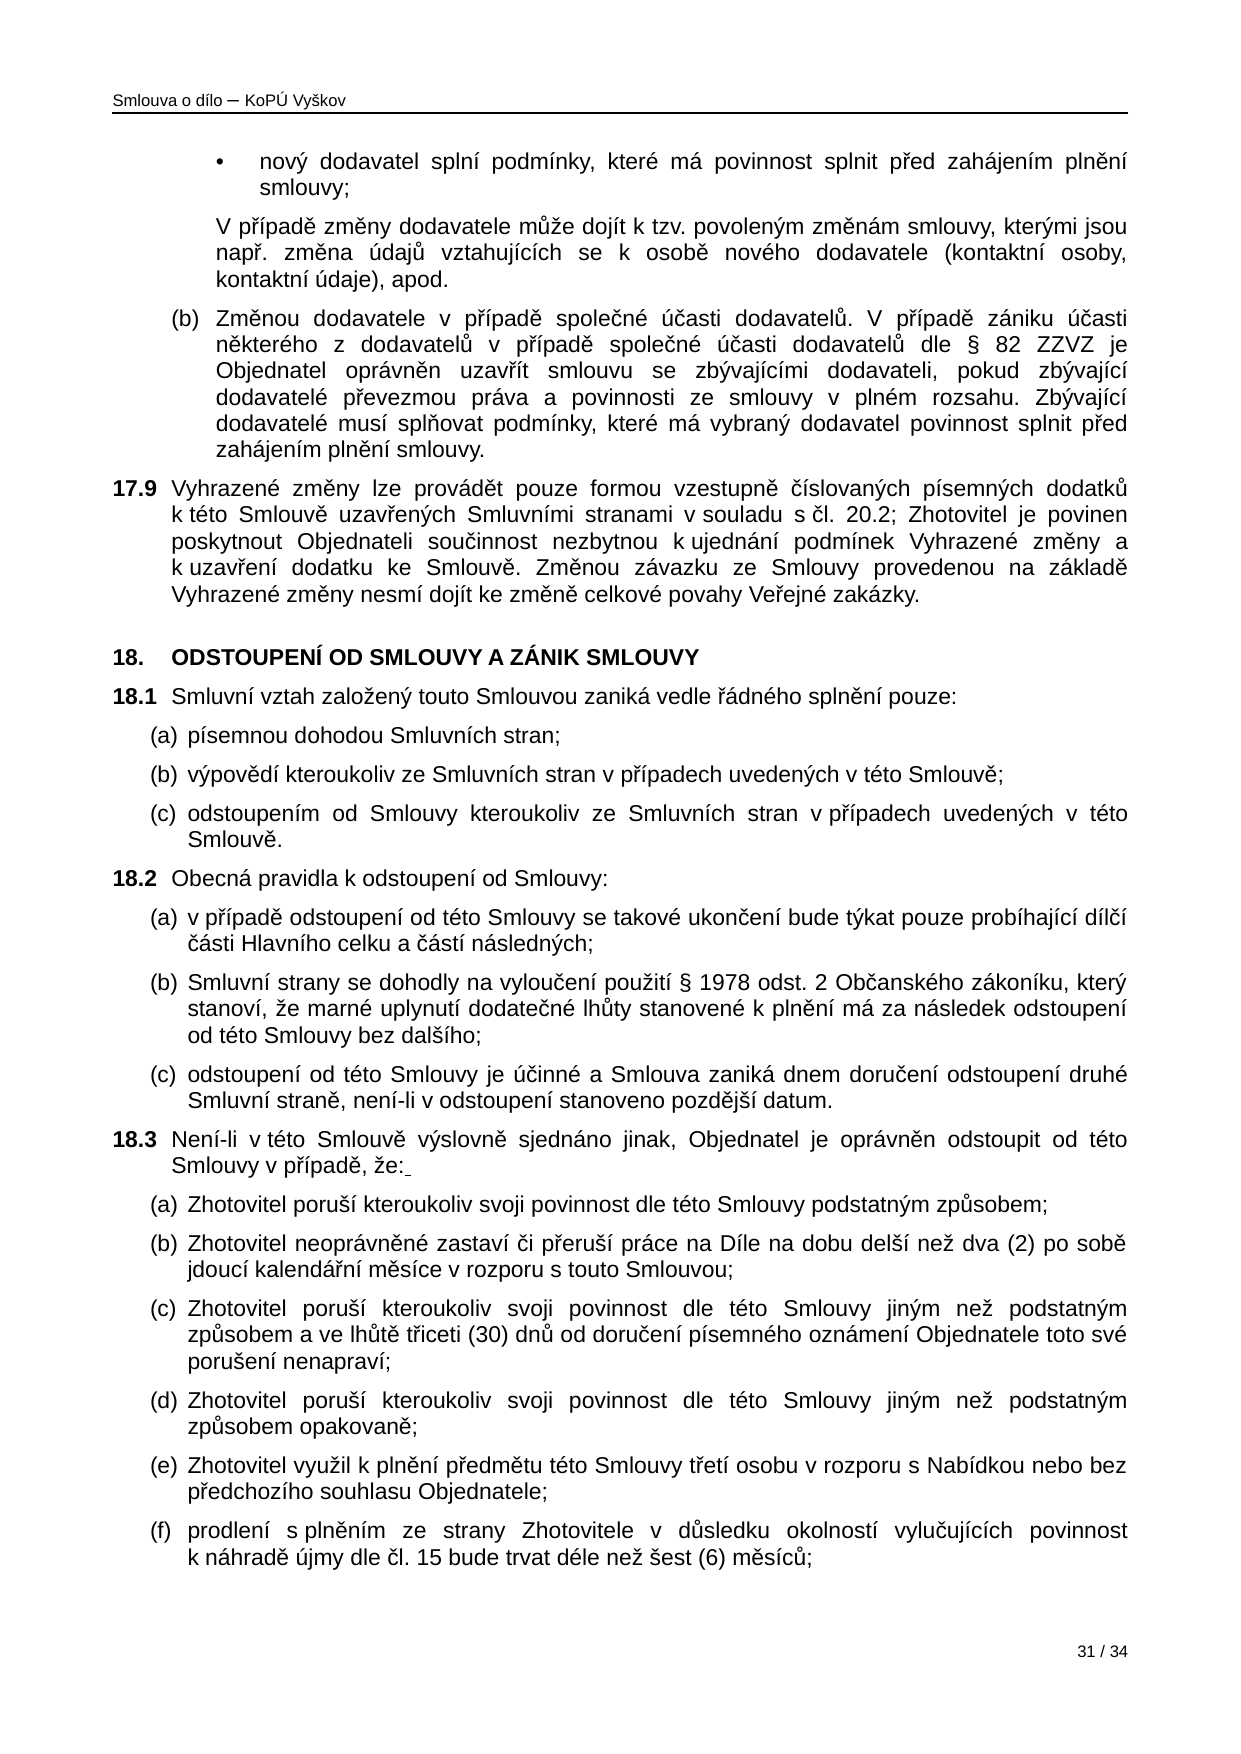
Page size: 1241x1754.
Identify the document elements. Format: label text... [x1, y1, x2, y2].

list Zhotovitel poruší kteroukoliv svoji povinnost dle této Smlouvy podstatným způsobem; [150, 1191, 1128, 1217]
text ODSTOUPENÍ OD SMLOUVY a zánik smlouvy [112, 644, 1128, 671]
list Změnou dodavatele v případě společné účasti dodavatelů. V případě zániku účasti některého z dodavatelů v případě společné účasti dodavatelů dle § 82 ZZVZ je Objednatel oprávněn uzavřít smlouvu se zbývajícími dodavateli, pokud zbývající dodavatelé převezmou práva a povinnosti ze smlouvy v plném rozsahu. Zbývající dodavatelé musí splňovat podmínky, které má vybraný dodavatel povinnost splnit před zahájením plnění smlouvy. [171, 304, 1128, 463]
text Není-li v této Smlouvě výslovně sjednáno jinak, Objednatel je oprávněn odstoupit od této Smlouvy v případě, že: [112, 1126, 1128, 1178]
list prodlení s plněním ze strany Zhotovitele v důsledku okolností vylučujících povinnost k náhradě újmy dle čl. 15 bude trvat déle než šest (6) měsíců; [150, 1517, 1128, 1570]
text Smluvní vztah založený touto Smlouvou zaniká vedle řádného splnění pouze: [112, 683, 1128, 709]
list odstoupením od Smlouvy kteroukoliv ze Smluvních stran v případech uvedených v této Smlouvě. [150, 800, 1128, 852]
list Zhotovitel neoprávněné zastaví či přeruší práce na Díle na dobu delší než dva (2) po sobě jdoucí kalendářní měsíce v rozporu s touto Smlouvou; [150, 1230, 1128, 1283]
text Vyhrazené změny lze provádět pouze formou vzestupně číslovaných písemných dodatků k této Smlouvě uzavřených Smluvními stranami v souladu s čl. 20.2; Zhotovitel je povinen poskytnout Objednateli součinnost nezbytnou k ujednání podmínek Vyhrazené změny a k uzavření dodatku ke Smlouvě. Změnou závazku ze Smlouvy provedenou na základě Vyhrazené změny nesmí dojít ke změně celkové povahy Veřejné zakázky. [112, 475, 1128, 607]
list odstoupení od této Smlouvy je účinné a Smlouva zaniká dnem doručení odstoupení druhé Smluvní straně, není-li v odstoupení stanoveno pozdější datum. [150, 1061, 1128, 1113]
list Smluvní strany se dohodly na vyloučení použití § 1978 odst. 2 Občanského zákoníku, který stanoví, že marné uplynutí dodatečné lhůty stanovené k plnění má za následek odstoupení od této Smlouvy bez dalšího; [150, 969, 1128, 1048]
list Zhotovitel poruší kteroukoliv svoji povinnost dle této Smlouvy jiným než podstatným způsobem a ve lhůtě třiceti (30) dnů od doručení písemného oznámení Objednatele toto své porušení nenapraví; [150, 1295, 1128, 1374]
list písemnou dohodou Smluvních stran; [150, 722, 1128, 748]
list v případě odstoupení od této Smlouvy se takové ukončení bude týkat pouze probíhající dílčí části Hlavního celku a částí následných; [150, 904, 1128, 957]
list Zhotovitel poruší kteroukoliv svoji povinnost dle této Smlouvy jiným než podstatným způsobem opakovaně; [150, 1387, 1128, 1439]
text • nový dodavatel splní podmínky, které má povinnost splnit před zahájením plnění smlouvy; [216, 148, 1128, 200]
list Zhotovitel využil k plnění předmětu této Smlouvy třetí osobu v rozporu s Nabídkou nebo bez předchozího souhlasu Objednatele; [150, 1452, 1128, 1504]
text Obecná pravidla k odstoupení od Smlouvy: [112, 865, 1128, 891]
text V případě změny dodavatele může dojít k tzv. povoleným změnám smlouvy, kterými jsou např. změna údajů vztahujících se k osobě nového dodavatele (kontaktní osoby, kontaktní údaje), apod. [216, 213, 1128, 292]
list výpovědí kteroukoliv ze Smluvních stran v případech uvedených v této Smlouvě; [150, 761, 1128, 787]
